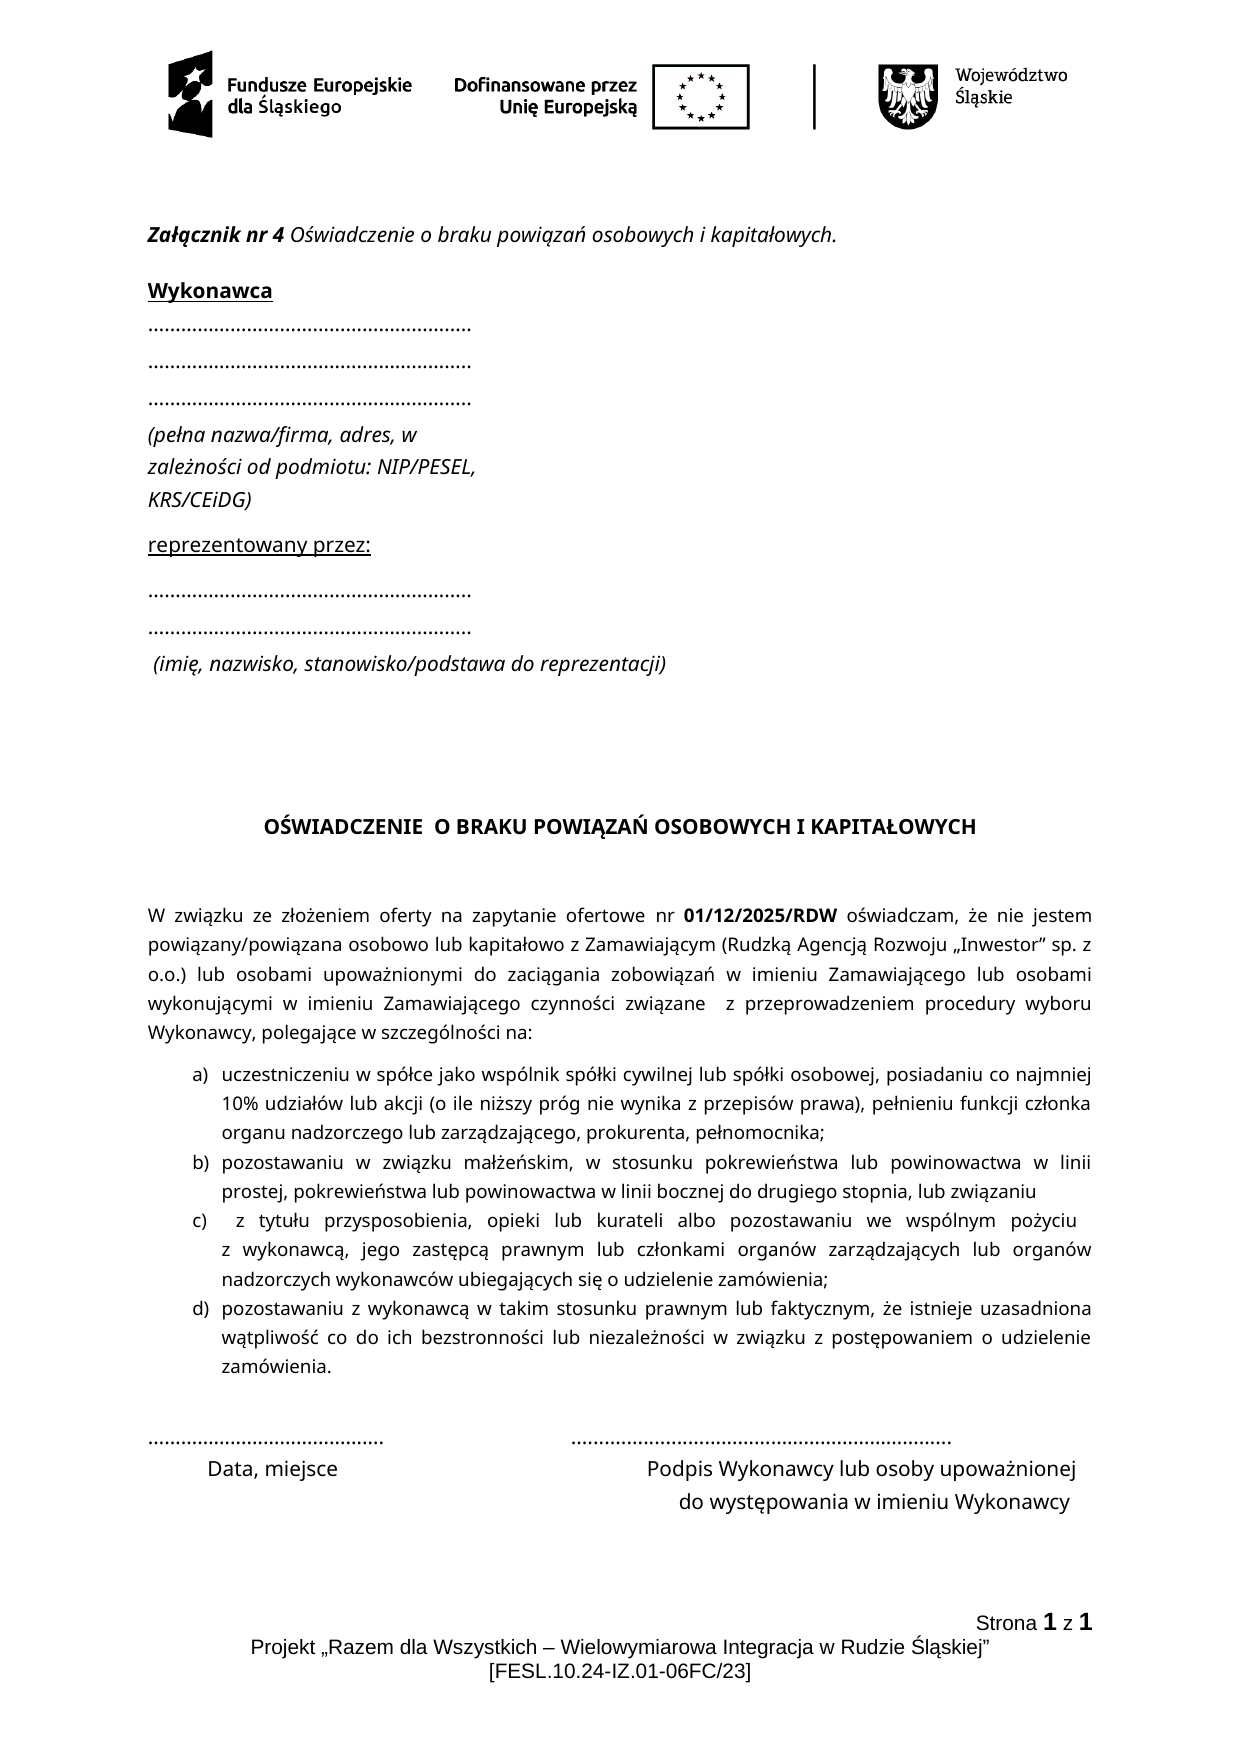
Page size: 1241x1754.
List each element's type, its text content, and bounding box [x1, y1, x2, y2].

text ………………………………………………….. [148, 575, 1093, 604]
list uczestniczeniu w spółce jako wspólnik spółki cywilnej lub spółki osobowej, posiadaniu co najmniej 10% udziałów lub akcji (o ile niższy próg nie wynika z przepisów prawa), pełnieniu funkcji członka organu nadzorczego lub zarządzającego, prokurenta, pełnomocnika; [192, 1061, 1093, 1145]
list pozostawaniu z wykonawcą w takim stosunku prawnym lub faktycznym, że istnieje uzasadniona wątpliwość co do ich bezstronności lub niezależności w związku z postępowaniem o udzielenie zamówienia. [192, 1295, 1093, 1379]
text OŚWIADCZENIE O BRAKU POWIĄZAŃ OSOBOWYCH I KAPITAŁOWYCH [148, 812, 1093, 841]
text ………………………………………………….. [148, 383, 1093, 411]
text (pełna nazwa/firma, adres, w zależności od podmiotu: NIP/PESEL, KRS/CEiDG) [148, 420, 502, 513]
list pozostawaniu w związku małżeńskim, w stosunku pokrewieństwa lub powinowactwa w linii prostej, pokrewieństwa lub powinowactwa w linii bocznej do drugiego stopnia, lub związaniu [192, 1149, 1093, 1204]
text (imię, nazwisko, stanowisko/podstawa do reprezentacji) [148, 649, 1093, 677]
picture [147, 29, 1088, 159]
list z tytułu przysposobienia, opieki lub kurateli albo pozostawaniu we wspólnym pożyciu z wykonawcą, jego zastępcą prawnym lub członkami organów zarządzających lub organów nadzorczych wykonawców ubiegających się o udzielenie zamówienia; [192, 1207, 1093, 1292]
text Załącznik nr 4 Oświadczenie o braku powiązań osobowych i kapitałowych. [148, 220, 1093, 248]
text ……………………………………. ...........................…………………………………... [148, 1422, 1093, 1450]
text reprezentowany przez: [148, 530, 502, 559]
text ………………………………………………….. [148, 346, 1093, 374]
text ………………………………………………….. [148, 612, 1093, 641]
text W związku ze złożeniem oferty na zapytanie ofertowe nr 01/12/2025/RDW oświadczam, że nie jestem powiązany/powiązana osobowo lub kapitałowo z Zamawiającym (Rudzką Agencją Rozwoju „Inwestor” sp. z o.o.) lub osobami upoważnionymi do zaciągania zobowiązań w imieniu Zamawiającego lub osobami wykonującymi w imieniu Zamawiającego czynności związane z przeprowadzeniem procedury wyboru Wykonawcy, polegające w szczególności na: [148, 902, 1093, 1045]
text ………………………………………………….. [148, 309, 1093, 338]
text do występowania w imieniu Wykonawcy [148, 1487, 1093, 1516]
text Wykonawca [148, 277, 1093, 305]
text Data, miejsce Podpis Wykonawcy lub osoby upoważnionej [148, 1454, 1093, 1483]
